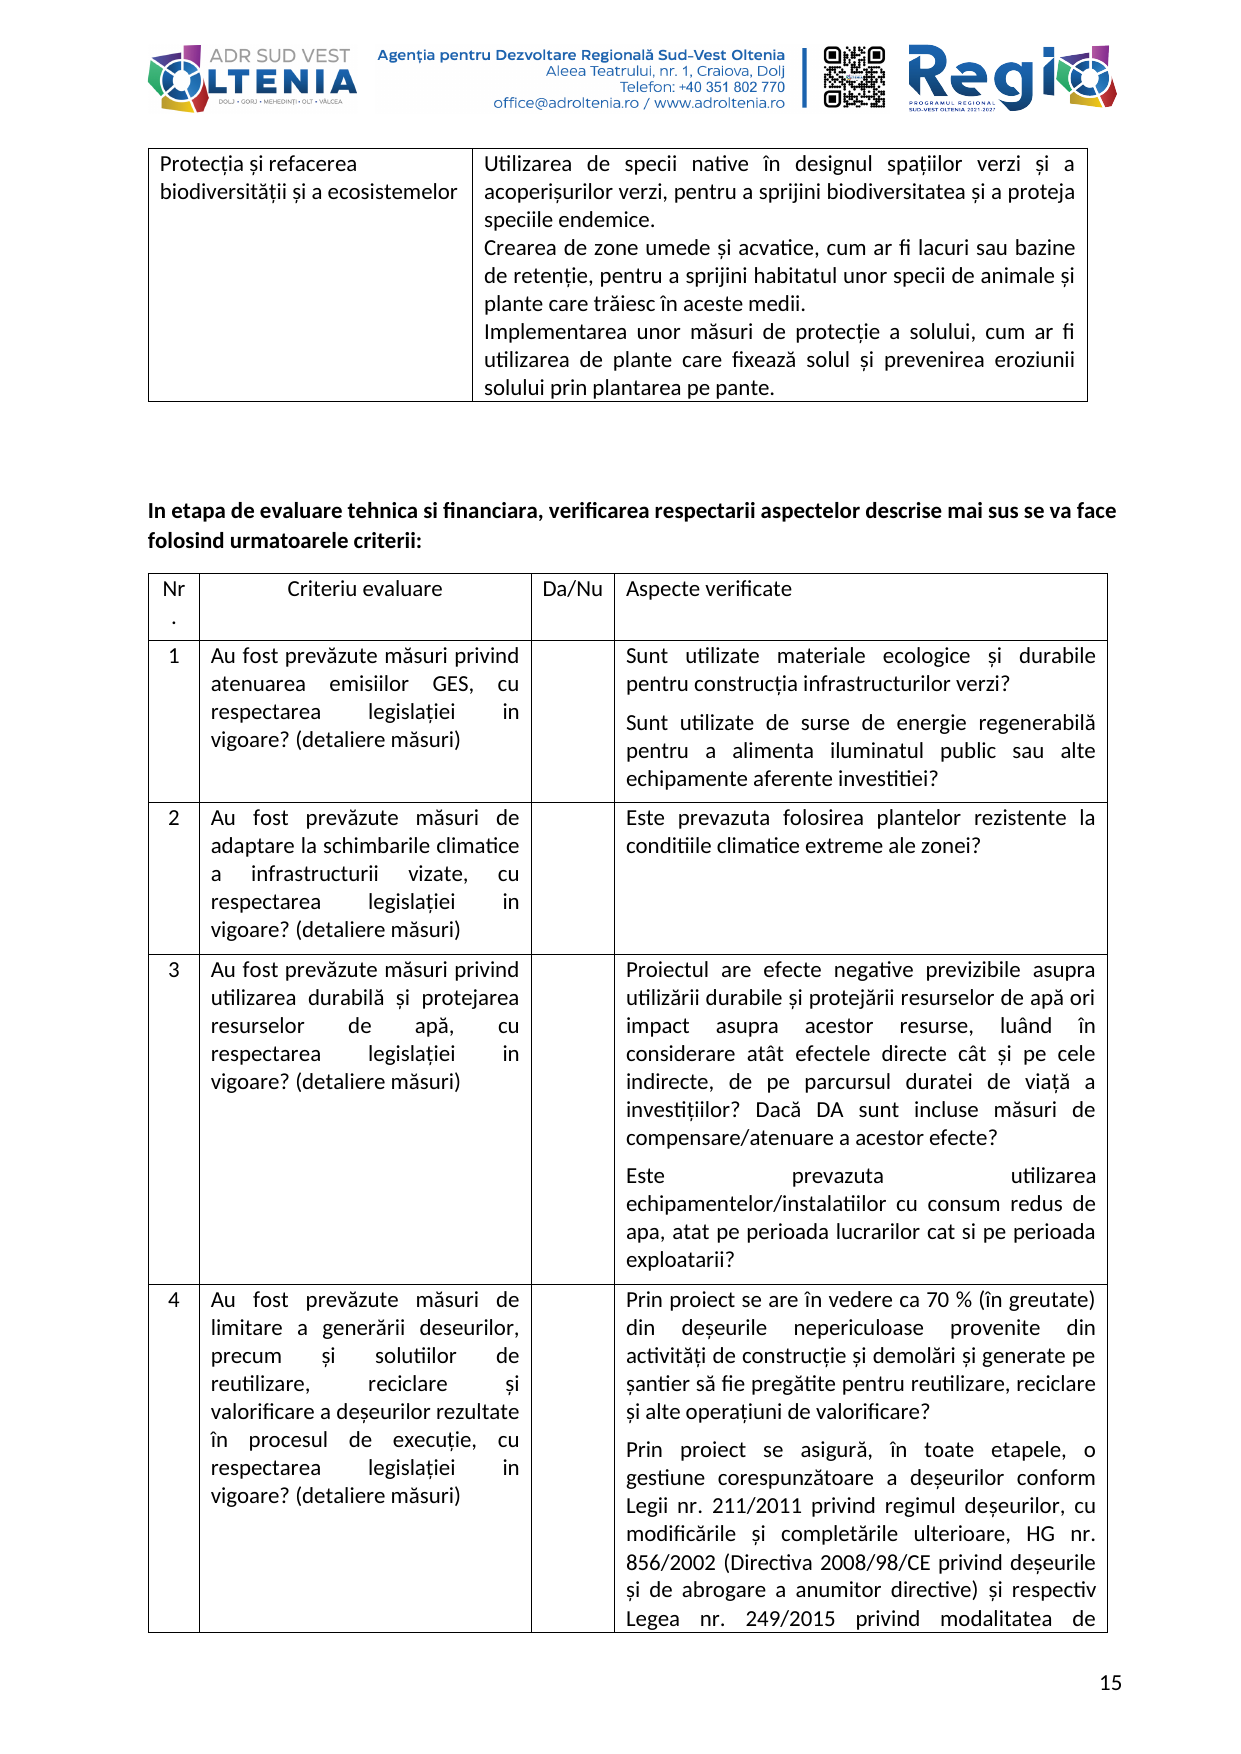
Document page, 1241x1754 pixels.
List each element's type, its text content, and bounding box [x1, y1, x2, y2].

table_cell Au fost prevăzute măsuri privind utilizarea durabilă și protejarea resurselor de apă, cu respectarea legislației in vigoare? (detaliere măsuri) [200, 955, 531, 1284]
table_header Nr. [149, 574, 199, 640]
text In etapa de evaluare tehnica si financiara, verificarea respectarii aspectelor descrise mai sus se va face folosind urmatoarele criterii: [148, 496, 1122, 554]
table_cell [532, 803, 614, 954]
table_cell Este prevazuta folosirea plantelor rezistente la conditiile climatice extreme ale zonei? [615, 803, 1107, 954]
table_cell Utilizarea de specii native în designul spațiilor verzi și a acoperișurilor verzi, pentru a sprijini biodiversitatea și a proteja speciile endemice. Crearea de zone umede și acvatice, cum ar fi lacuri sau bazine de retenție, pentru a sprijini habitatul unor specii de animale și plante care trăiesc în aceste medii. Implementarea unor măsuri de protecție a solului, cum ar fi utilizarea de plante care fixează solul și prevenirea eroziunii solului prin plantarea pe pante. [473, 149, 1087, 401]
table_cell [615, 1285, 1107, 1632]
picture [375, 44, 890, 114]
table_header Da/Nu [532, 574, 614, 640]
table_cell [532, 641, 614, 802]
table_cell 1 [149, 641, 199, 802]
table_cell [532, 955, 614, 1284]
table_header Aspecte verificate [615, 574, 1107, 640]
table_cell Au fost prevăzute măsuri de adaptare la schimbarile climatice a infrastructurii vizate, cu respectarea legislației in vigoare? (detaliere măsuri) [200, 803, 531, 954]
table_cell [200, 1285, 531, 1632]
picture [907, 44, 1118, 114]
table_cell Au fost prevăzute măsuri privind atenuarea emisiilor GES, cu respectarea legislației in vigoare? (detaliere măsuri) [200, 641, 531, 802]
table_cell Proiectul are efecte negative previzibile asupra utilizării durabile și protejării resurselor de apă ori impact asupra acestor resurse, luând în considerare atât efectele directe cât și pe cele indirecte, de pe parcursul duratei de viață a investițiilor? Dacă DA sunt incluse măsuri de compensare/atenuare a acestor efecte? Este prevazuta utilizarea echipamentelor/instalatiilor cu consum redus de apa, atat pe perioada lucrarilor cat si pe perioada exploatarii? [615, 955, 1107, 1284]
table_cell Sunt utilizate materiale ecologice și durabile pentru construcția infrastructurilor verzi? Sunt utilizate de surse de energie regenerabilă pentru a alimenta iluminatul public sau alte echipamente aferente investitiei? [615, 641, 1107, 802]
table_cell Protecția și refacerea biodiversității și a ecosistemelor [149, 149, 472, 401]
table_cell [532, 1285, 614, 1632]
picture [147, 44, 358, 114]
table_cell 3 [149, 955, 199, 1284]
table_cell 4 [149, 1285, 199, 1632]
table_cell 2 [149, 803, 199, 954]
table_header Criteriu evaluare [200, 574, 531, 640]
